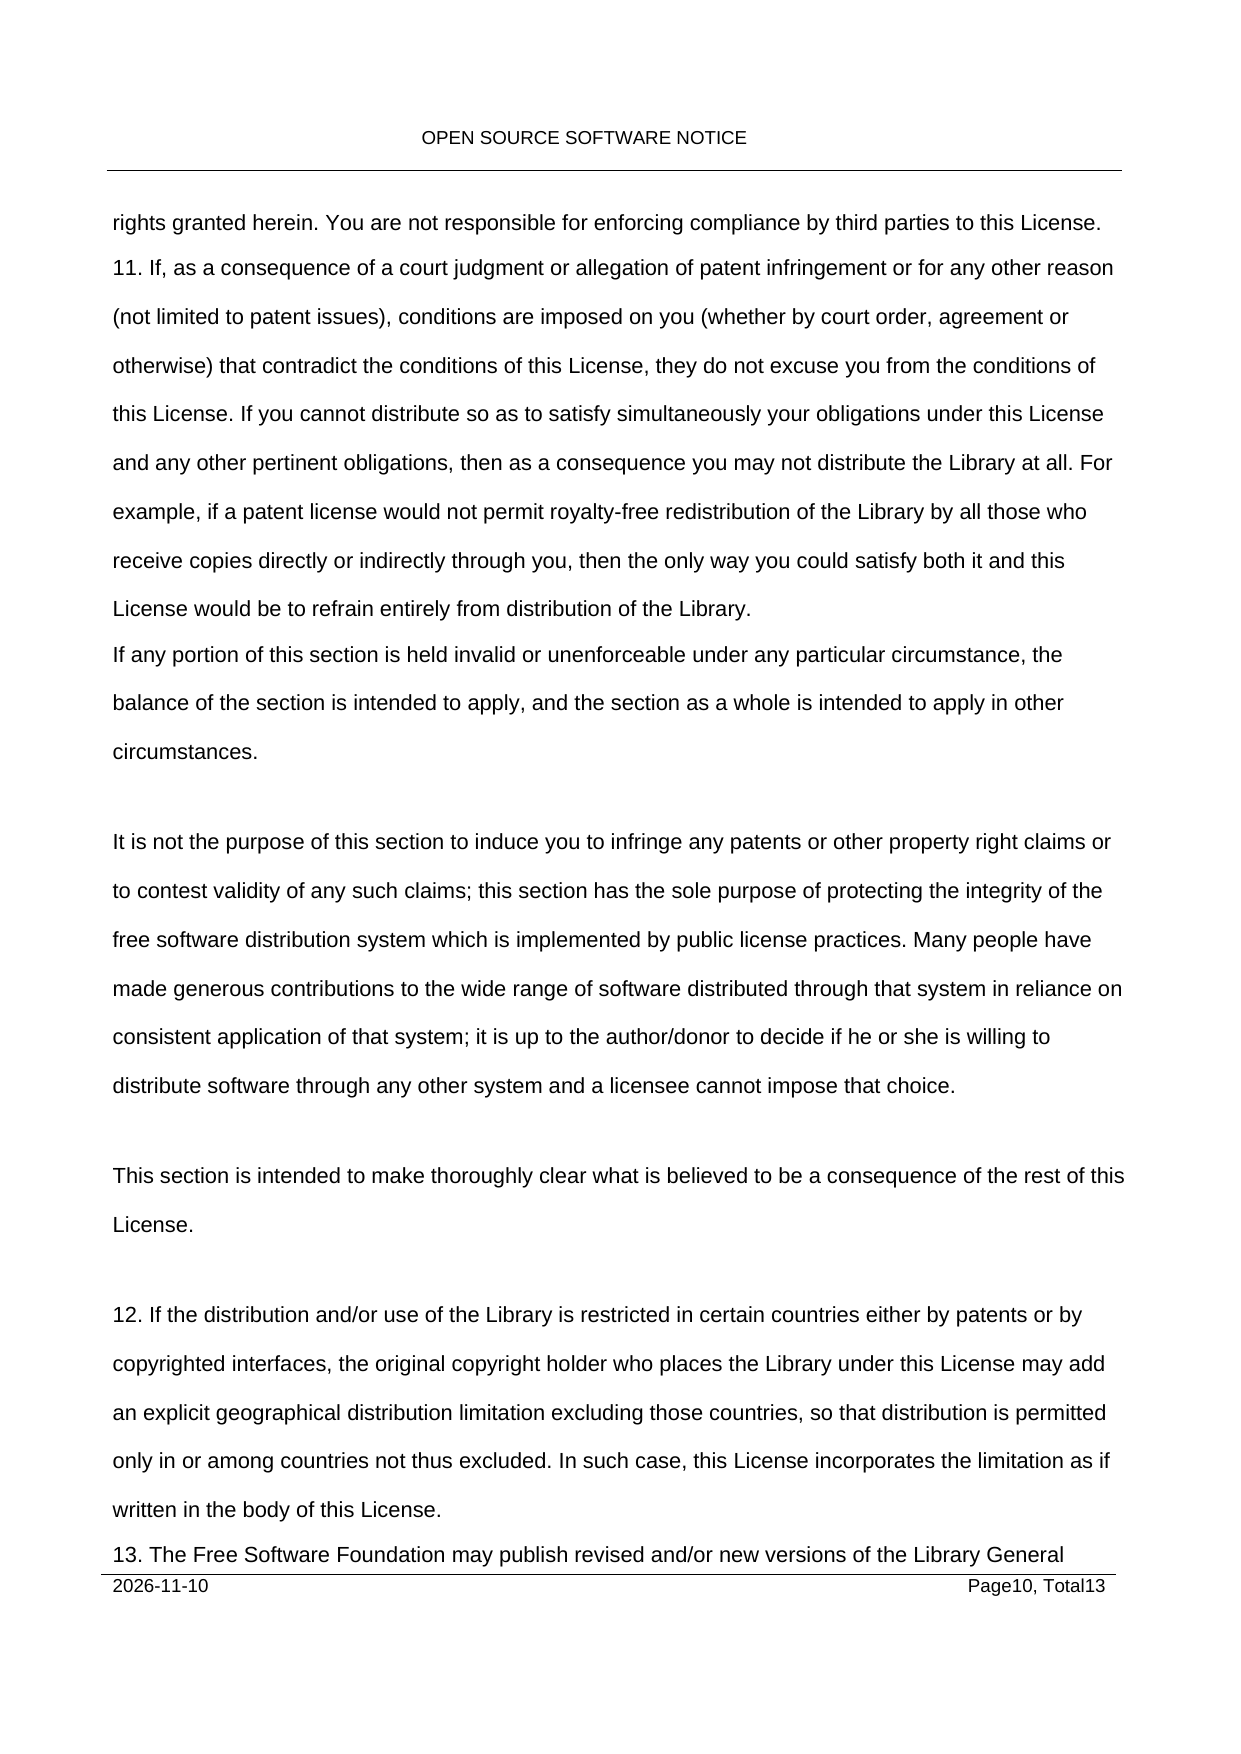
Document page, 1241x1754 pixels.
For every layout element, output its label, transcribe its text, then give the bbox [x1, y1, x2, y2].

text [112, 206, 1128, 239]
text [112, 1538, 1128, 1571]
text This section is intended to make thoroughly clear what is believed to be a consequence of the rest of this License. [112, 1159, 1128, 1241]
text It is not the purpose of this section to induce you to infringe any patents or other property right claims or to contest validity of any such claims; this section has the sole purpose of protecting the integrity of the free software distribution system which is implemented by public license practices. Many people have made generous contributions to the wide range of software distributed through that system in reliance on consistent application of that system; it is up to the author/donor to decide if he or she is willing to distribute software through any other system and a licensee cannot impose that choice. [112, 826, 1128, 1102]
text 12. If the distribution and/or use of the Library is restricted in certain countries either by patents or by copyrighted interfaces, the original copyright holder who places the Library under this License may add an explicit geographical distribution limitation excluding those countries, so that distribution is permitted only in or among countries not thus excluded. In such case, this License incorporates the limitation as if written in the body of this License. [112, 1298, 1128, 1526]
text If any portion of this section is held invalid or unenforceable under any particular circumstance, the balance of the section is intended to apply, and the section as a whole is intended to apply in other circumstances. [112, 638, 1128, 768]
text 11. If, as a consequence of a court judgment or allegation of patent infringement or for any other reason (not limited to patent issues), conditions are imposed on you (whether by court order, agreement or otherwise) that contradict the conditions of this License, they do not excuse you from the conditions of this License. If you cannot distribute so as to satisfy simultaneously your obligations under this License and any other pertinent obligations, then as a consequence you may not distribute the Library at all. For example, if a patent license would not permit royalty-free redistribution of the Library by all those who receive copies directly or indirectly through you, then the only way you could satisfy both it and this License would be to refrain entirely from distribution of the Library. [112, 251, 1128, 625]
